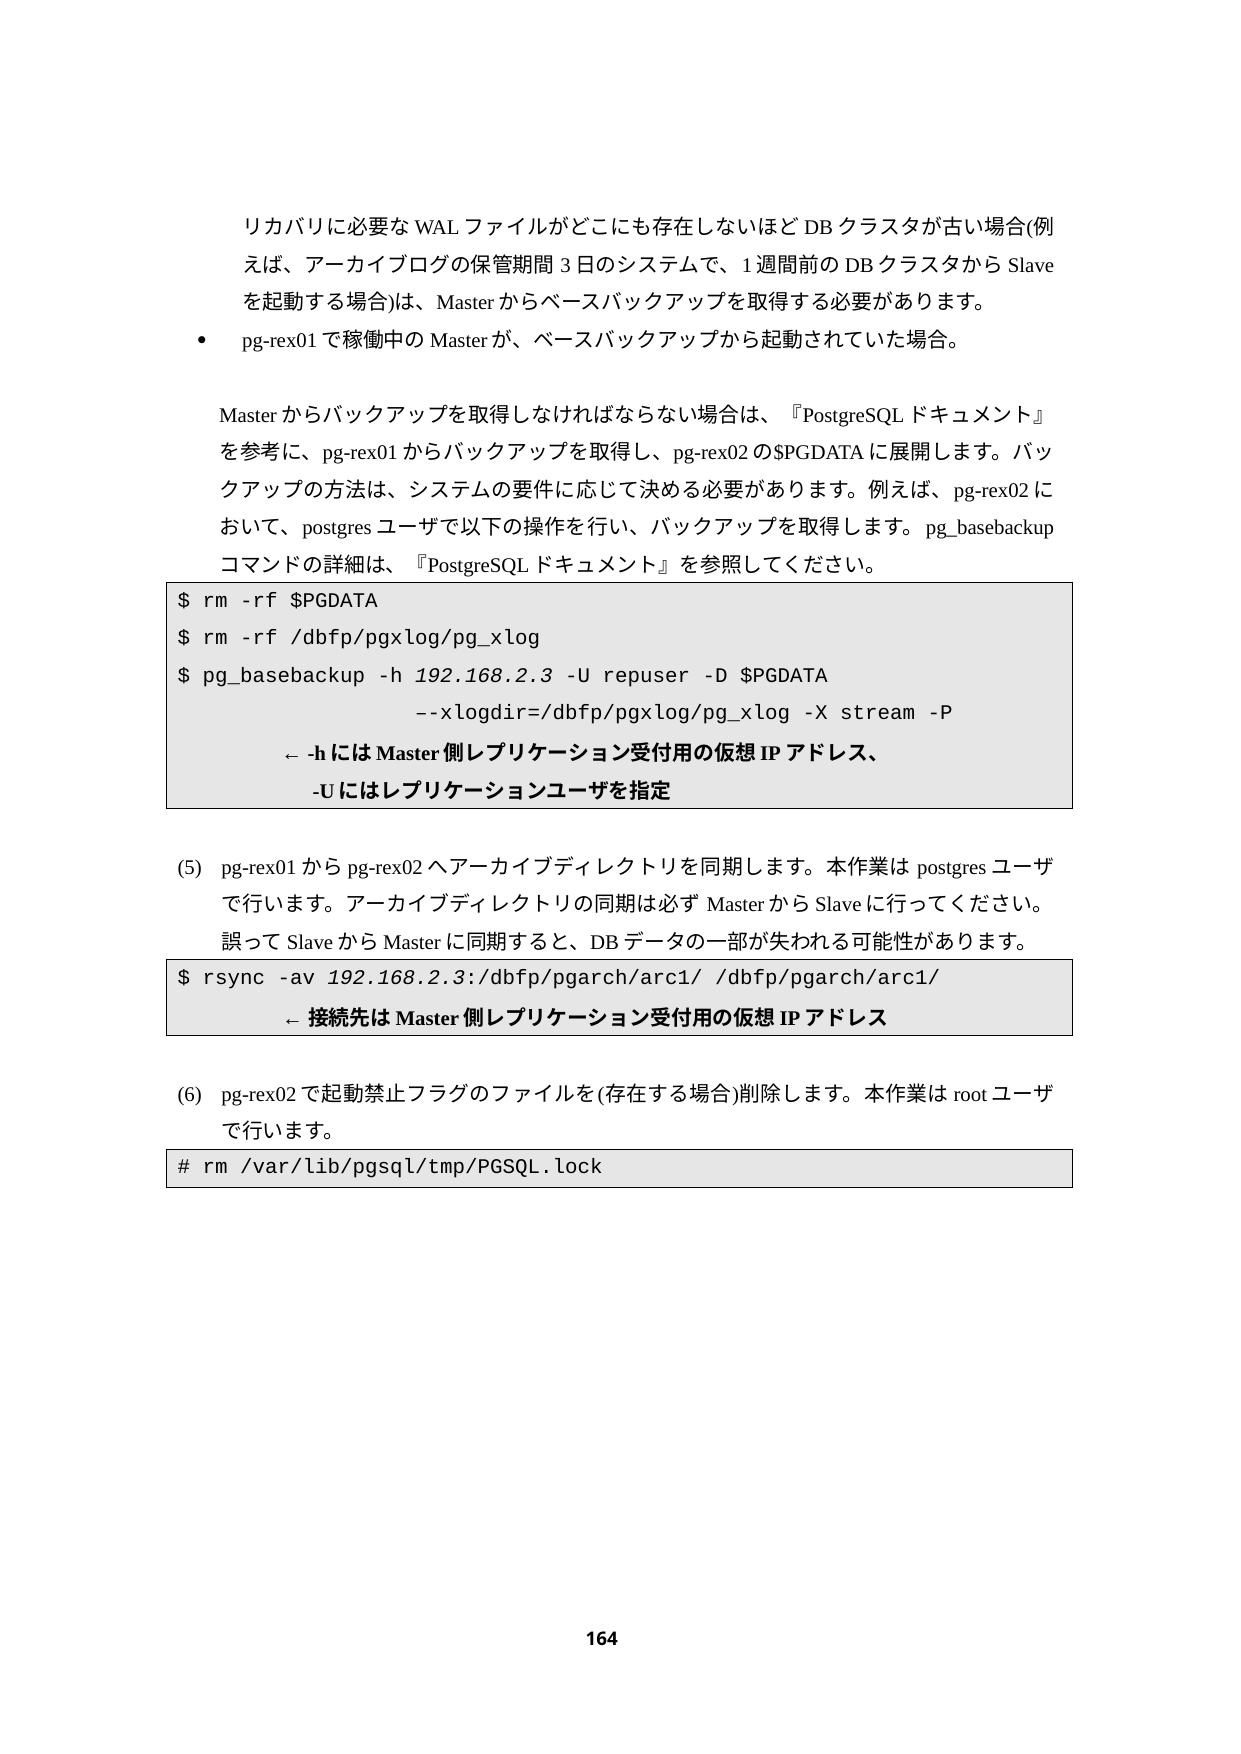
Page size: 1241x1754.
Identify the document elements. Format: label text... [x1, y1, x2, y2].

list pg-rex01で稼働中のMasterが、ベースバックアップから起動されていた場合。 [198, 319, 1054, 357]
list pg-rex02で起動禁止フラグのファイルを(存在する場合)削除します。本作業はrootユーザで行います。 [177, 1073, 1054, 1148]
list pg-rex01からpg-rex02へアーカイブディレクトリを同期します。本作業はpostgresユーザで行います。アーカイブディレクトリの同期は必ずMasterからSlaveに行ってください。誤ってSlaveからMasterに同期すると、DBデータの一部が失われる可能性があります。 [177, 846, 1054, 959]
table_header # rm /var/lib/pgsql/tmp/PGSQL.lock [167, 1150, 1072, 1187]
text Masterからバックアップを取得しなければならない場合は、『PostgreSQLドキュメント』を参考に、pg-rex01からバックアップを取得し、pg-rex02の$PGDATAに展開します。バックアップの方法は、システムの要件に応じて決める必要があります。例えば、pg-rex02において、postgresユーザで以下の操作を行い、バックアップを取得します。pg_basebackupコマンドの詳細は、『PostgreSQLドキュメント』を参照してください。 [219, 394, 1054, 582]
text リカバリに必要なWALファイルがどこにも存在しないほどDBクラスタが古い場合(例えば、アーカイブログの保管期間3日のシステムで、1週間前のDBクラスタからSlaveを起動する場合)は、Masterからベースバックアップを取得する必要があります。 [242, 207, 1054, 319]
table_header $ rm -rf $PGDATA $ rm -rf /dbfp/pgxlog/pg_xlog $ pg_basebackup -h 192.168.2.3 -U repuser -D $PGDATA –-xlogdir=/dbfp/pgxlog/pg_xlog -X stream -P ← -hにはMaster側レプリケーション受付用の仮想IPアドレス、 -Uにはレプリケーションユーザを指定 [167, 583, 1072, 808]
table_header $ rsync -av 192.168.2.3:/dbfp/pgarch/arc1/ /dbfp/pgarch/arc1/ ← 接続先はMaster側レプリケーション受付用の仮想IPアドレス [167, 960, 1072, 1035]
